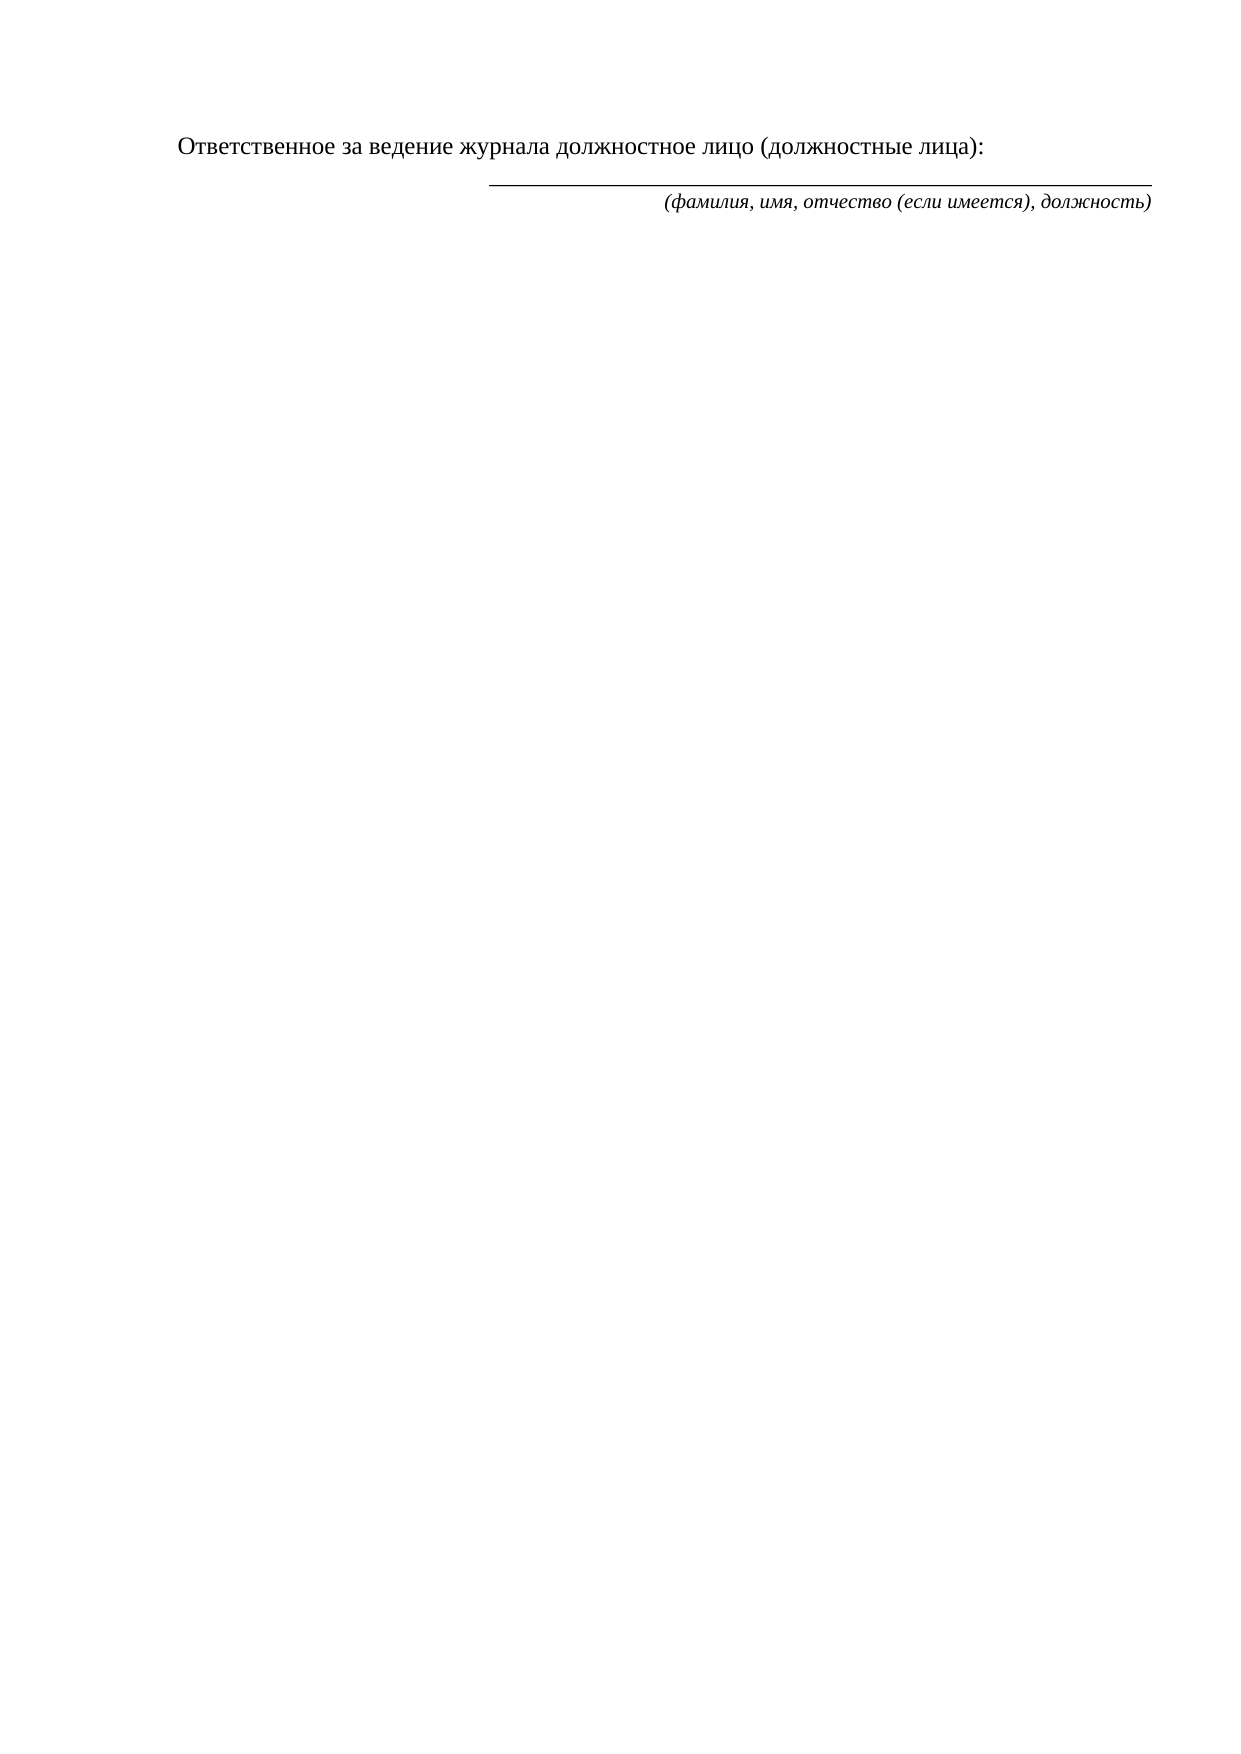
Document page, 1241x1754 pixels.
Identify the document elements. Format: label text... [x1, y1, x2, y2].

text Ответственное за ведение журнала должностное лицо (должностные лица): [177, 131, 1152, 160]
text (фамилия, имя, отчество (если имеется), должность) [177, 189, 1152, 213]
text _____________________________________________________ [177, 160, 1152, 189]
